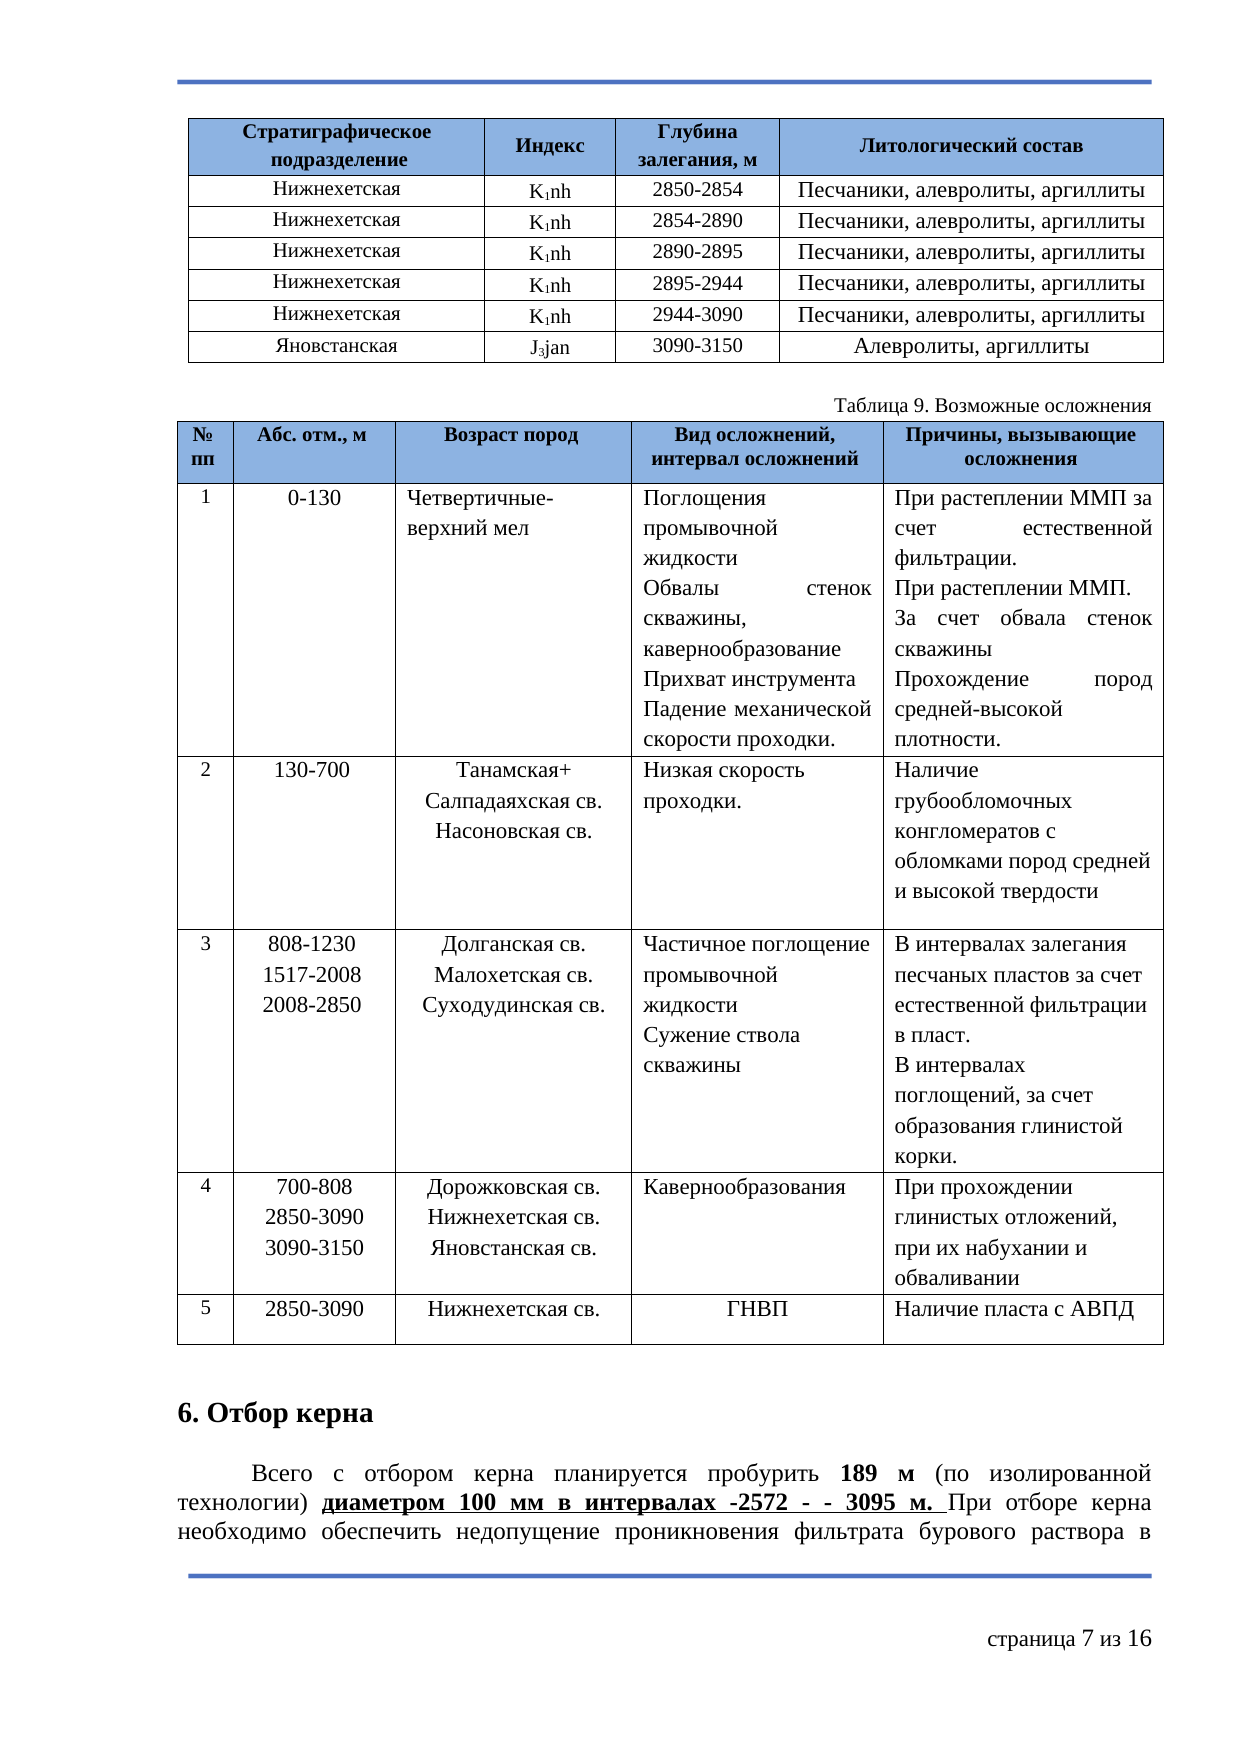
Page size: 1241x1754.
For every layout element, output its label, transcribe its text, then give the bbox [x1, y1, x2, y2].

table_cell 2850-2854 [616, 176, 779, 206]
table_cell Песчаники, алевролиты, аргиллиты [780, 238, 1163, 268]
table_cell Долганская св. Малохетская св. Суходудинская св. [396, 930, 631, 1172]
table_header Абс. отм., м [234, 422, 395, 483]
table_cell 2890-2895 [616, 238, 779, 268]
table_header № пп [178, 422, 233, 483]
table_cell Песчаники, алевролиты, аргиллиты [780, 301, 1163, 331]
table_cell Алевролиты, аргиллиты [780, 332, 1163, 362]
table_cell ГНВП [632, 1295, 883, 1344]
table_cell Яновстанская [189, 332, 484, 362]
table_cell J3jan [485, 332, 615, 362]
table_cell K1nh [485, 176, 615, 206]
table_cell K1nh [485, 207, 615, 237]
table_cell Нижнехетская [189, 207, 484, 237]
table_cell Дорожковская св. Нижнехетская св. Яновстанская св. [396, 1173, 631, 1294]
table_cell При прохождении глинистых отложений, при их набухании и обваливании [884, 1173, 1163, 1294]
table_cell K1nh [485, 270, 615, 300]
table_cell 808-1230 1517-2008 2008-2850 [234, 930, 395, 1172]
table_cell В интервалах залегания песчаных пластов за счет естественной фильтрации в пласт. В интервалах поглощений, за счет образования глинистой корки. [884, 930, 1163, 1172]
table_header Вид осложнений, интервал осложнений [632, 422, 883, 483]
table_cell Нижнехетская [189, 238, 484, 268]
table_cell Поглощения промывочной жидкости Обвалы стенок скважины, кавернообразование Прихват инструмента Падение механической скорости проходки. [632, 484, 883, 756]
table_cell 3090-3150 [616, 332, 779, 362]
table_header Литологический состав [780, 119, 1163, 175]
table_cell 2895-2944 [616, 270, 779, 300]
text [177, 1458, 1152, 1544]
table_cell 2944-3090 [616, 301, 779, 331]
table_header Глубина залегания, м [616, 119, 779, 175]
table_cell Песчаники, алевролиты, аргиллиты [780, 207, 1163, 237]
table_cell 700-808 2850-3090 3090-3150 [234, 1173, 395, 1294]
table_header Причины, вызывающие осложнения [884, 422, 1163, 483]
subtitle 6. Отбор керна [177, 1395, 1152, 1428]
table_cell Нижнехетская [189, 176, 484, 206]
table_cell Нижнехетская св. [396, 1295, 631, 1344]
table_cell Четвертичные- верхний мел [396, 484, 631, 756]
table_cell Нижнехетская [189, 270, 484, 300]
table_cell Наличие пласта с АВПД [884, 1295, 1163, 1344]
table_cell 5 [178, 1295, 233, 1344]
table_cell K1nh [485, 301, 615, 331]
table_cell Кавернообразования [632, 1173, 883, 1294]
table_cell Наличие грубообломочных конгломератов с обломками пород средней и высокой твердости [884, 757, 1163, 929]
table_cell 0-130 [234, 484, 395, 756]
table_cell Танамская+ Салпадаяхская св. Насоновская св. [396, 757, 631, 929]
table_cell 130-700 [234, 757, 395, 929]
table_cell 2854-2890 [616, 207, 779, 237]
table_cell 2 [178, 757, 233, 929]
table_cell 2850-3090 [234, 1295, 395, 1344]
table_cell Песчаники, алевролиты, аргиллиты [780, 176, 1163, 206]
table_cell Частичное поглощение промывочной жидкости Сужение ствола скважины [632, 930, 883, 1172]
table_cell При растеплении ММП за счет естественной фильтрации. При растеплении ММП. За счет обвала стенок скважины Прохождение пород средней-высокой плотности. [884, 484, 1163, 756]
table_cell K1nh [485, 238, 615, 268]
text Таблица 9. Возможные осложнения [177, 393, 1152, 417]
table_cell 3 [178, 930, 233, 1172]
table_header Возраст пород [396, 422, 631, 483]
table_cell Низкая скорость проходки. [632, 757, 883, 929]
table_cell Песчаники, алевролиты, аргиллиты [780, 270, 1163, 300]
table_cell 4 [178, 1173, 233, 1294]
table_header Стратиграфическое подразделение [189, 119, 484, 175]
table_cell 1 [178, 484, 233, 756]
table_header Индекс [485, 119, 615, 175]
table_cell Нижнехетская [189, 301, 484, 331]
